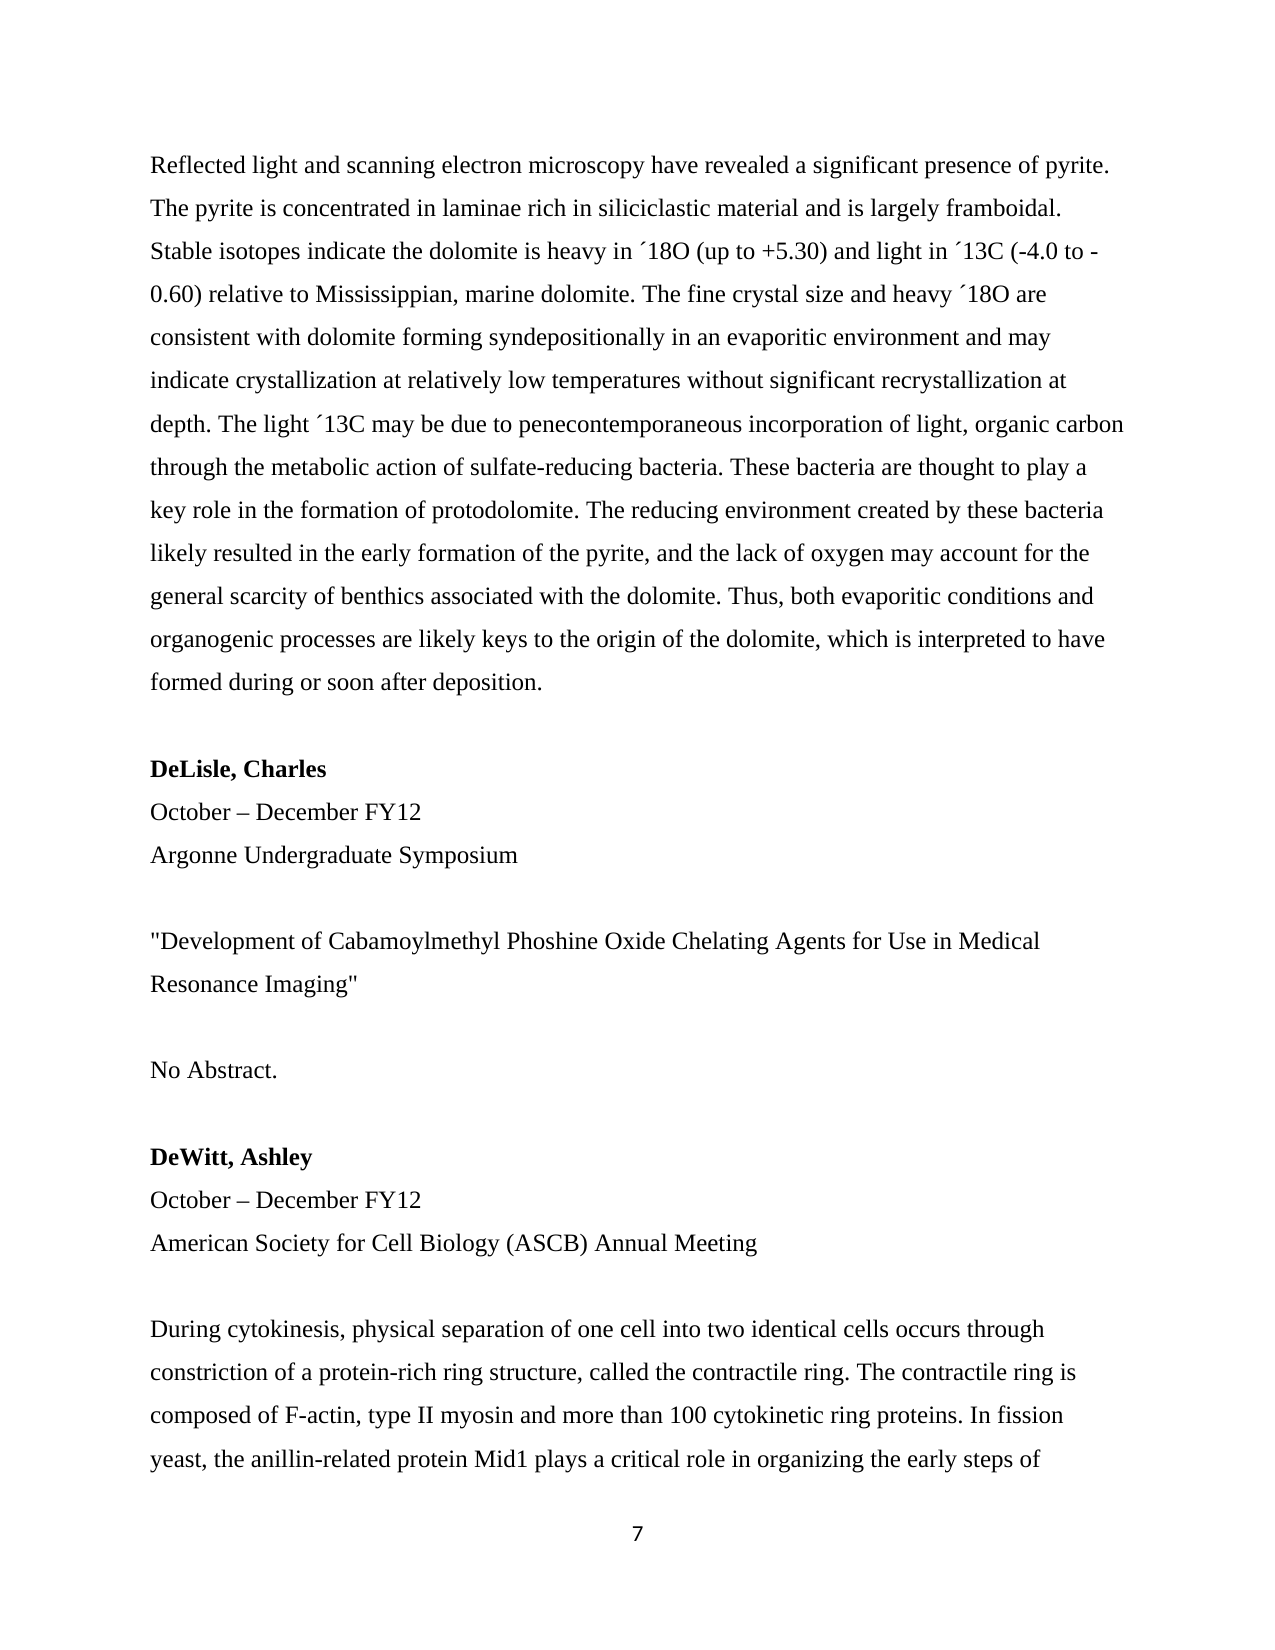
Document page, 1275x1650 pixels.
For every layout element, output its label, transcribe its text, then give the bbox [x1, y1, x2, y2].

text October – December FY12 [150, 1185, 1125, 1214]
text American Society for Cell Biology (ASCB) Annual Meeting [150, 1228, 1125, 1257]
text DeWitt, Ashley [150, 1142, 1125, 1171]
text DeLisle, Charles [150, 754, 1125, 782]
text "Development of Cabamoylmethyl Phoshine Oxide Chelating Agents for Use in Medical Resonance Imaging" [150, 926, 1125, 998]
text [150, 150, 1125, 696]
text October – December FY12 [150, 797, 1125, 826]
text No Abstract. [150, 1056, 1125, 1084]
text Argonne Undergraduate Symposium [150, 840, 1125, 869]
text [150, 1314, 1125, 1472]
